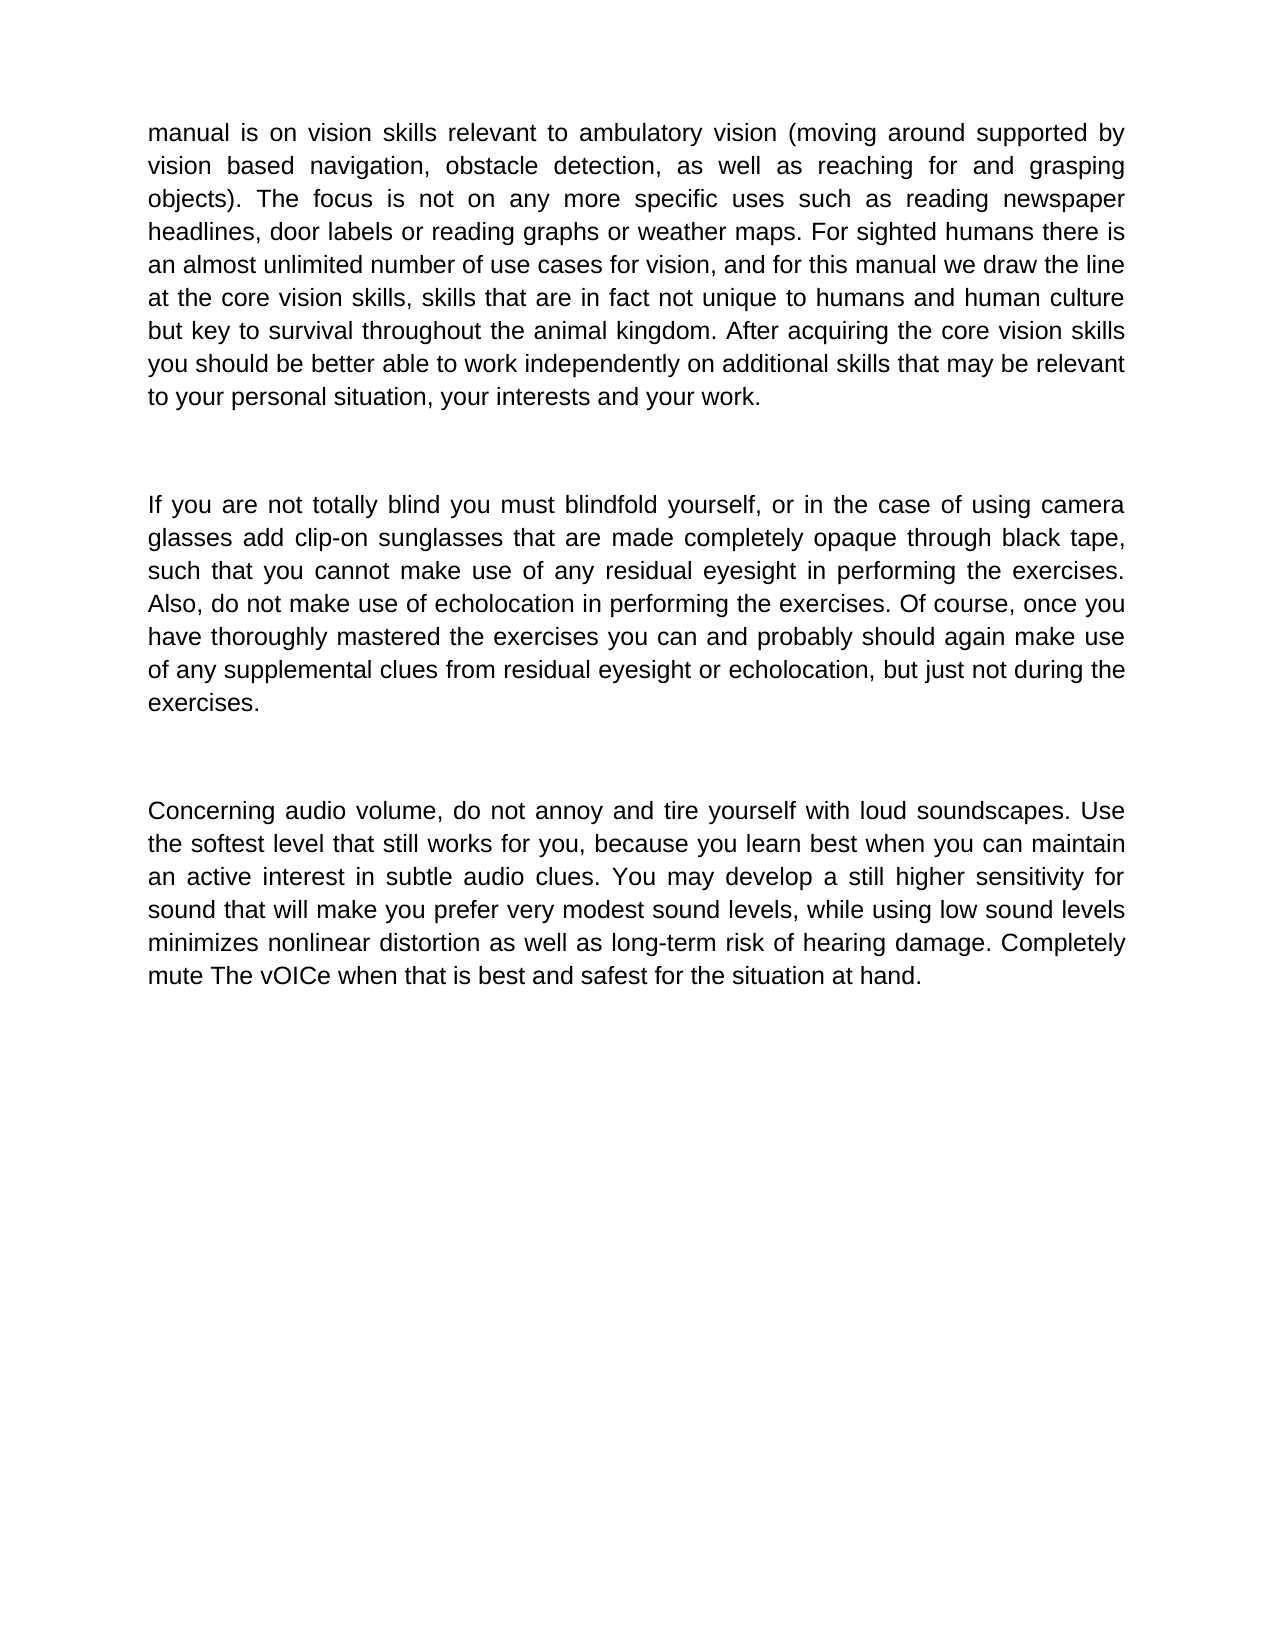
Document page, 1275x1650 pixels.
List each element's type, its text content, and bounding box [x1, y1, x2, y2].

text Concerning audio volume, do not annoy and tire yourself with loud soundscapes. Use the softest level that still works for you, because you learn best when you can maintain an active interest in subtle audio clues. You may develop a still higher sensitivity for sound that will make you prefer very modest sound levels, while using low sound levels minimizes nonlinear distortion as well as long-term risk of hearing damage. Completely mute The vOICe when that is best and safest for the situation at hand. [148, 796, 1127, 990]
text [148, 118, 1127, 411]
text If you are not totally blind you must blindfold yourself, or in the case of using camera glasses add clip-on sunglasses that are made completely opaque through black tape, such that you cannot make use of any residual eyesight in performing the exercises. Also, do not make use of echolocation in performing the exercises. Of course, once you have thoroughly mastered the exercises you can and probably should again make use of any supplemental clues from residual eyesight or echolocation, but just not during the exercises. [148, 490, 1127, 717]
